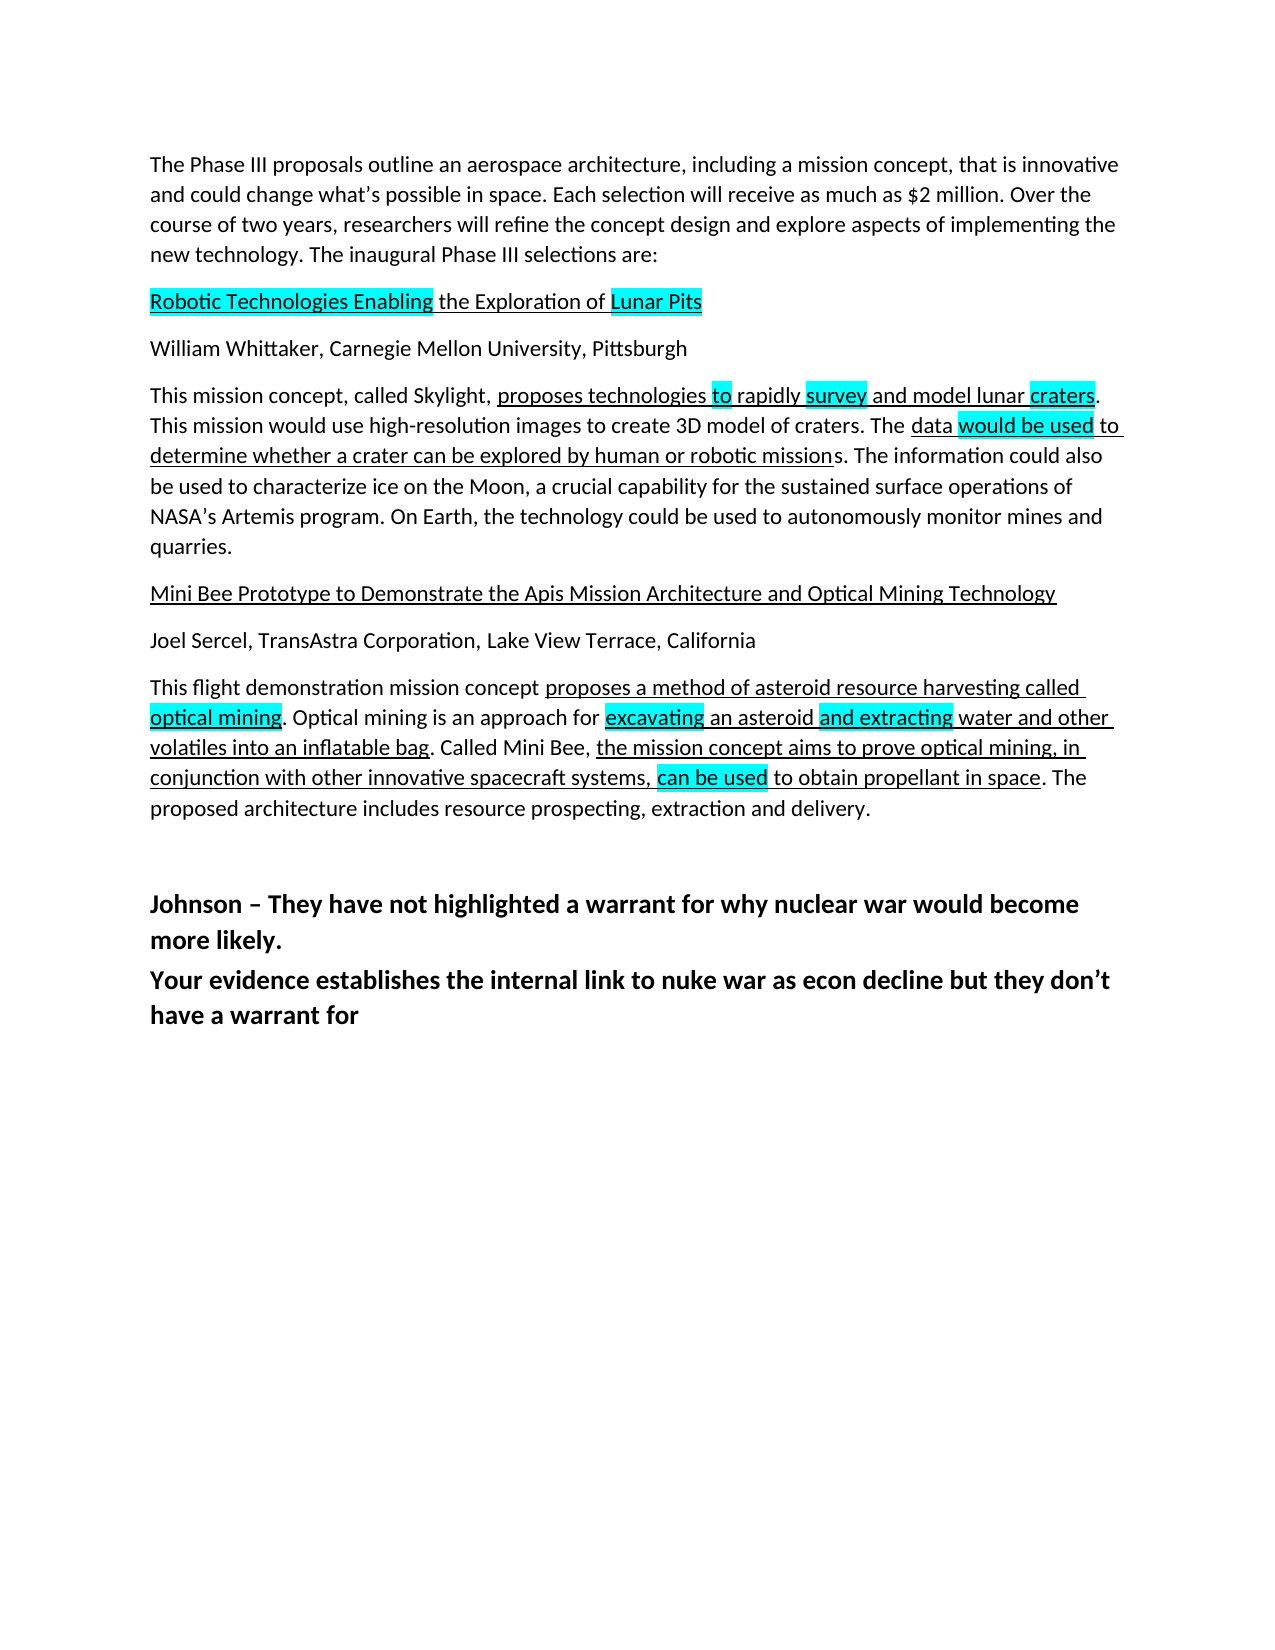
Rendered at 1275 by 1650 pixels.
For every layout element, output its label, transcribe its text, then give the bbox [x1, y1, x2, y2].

text This mission concept, called Skylight, proposes technologies to rapidly survey and model lunar craters. This mission would use high-resolution images to create 3D model of craters. The data would be used to determine whether a crater can be explored by human or robotic missions. The information could also be used to characterize ice on the Moon, a crucial capability for the sustained surface operations of NASA’s Artemis program. On Earth, the technology could be used to autonomously monitor mines and quarries. [150, 381, 1125, 560]
text Robotic Technologies Enabling the Exploration of Lunar Pits [150, 287, 1125, 316]
text This flight demonstration mission concept proposes a method of asteroid resource harvesting called optical mining. Optical mining is an approach for excavating an asteroid and extracting water and other volatiles into an inflatable bag. Called Mini Bee, the mission concept aims to prove optical mining, in conjunction with other innovative spacecraft systems, can be used to obtain propellant in space. The proposed architecture includes resource prospecting, extraction and delivery. [150, 673, 1125, 822]
subtitle Your evidence establishes the internal link to nuke war as econ decline but they don’t have a warrant for [150, 963, 1125, 1032]
text The Phase III proposals outline an aerospace architecture, including a mission concept, that is innovative and could change what’s possible in space. Each selection will receive as much as $2 million. Over the course of two years, researchers will refine the concept design and explore aspects of implementing the new technology. The inaugural Phase III selections are: [150, 150, 1125, 269]
subtitle Johnson – They have not highlighted a warrant for why nuclear war would become more likely. [150, 887, 1125, 956]
text Mini Bee Prototype to Demonstrate the Apis Mission Architecture and Optical Mining Technology [150, 579, 1125, 607]
text William Whittaker, Carnegie Mellon University, Pittsburgh [150, 334, 1125, 362]
text Joel Sercel, TransAstra Corporation, Lake View Terrace, California [150, 626, 1125, 654]
